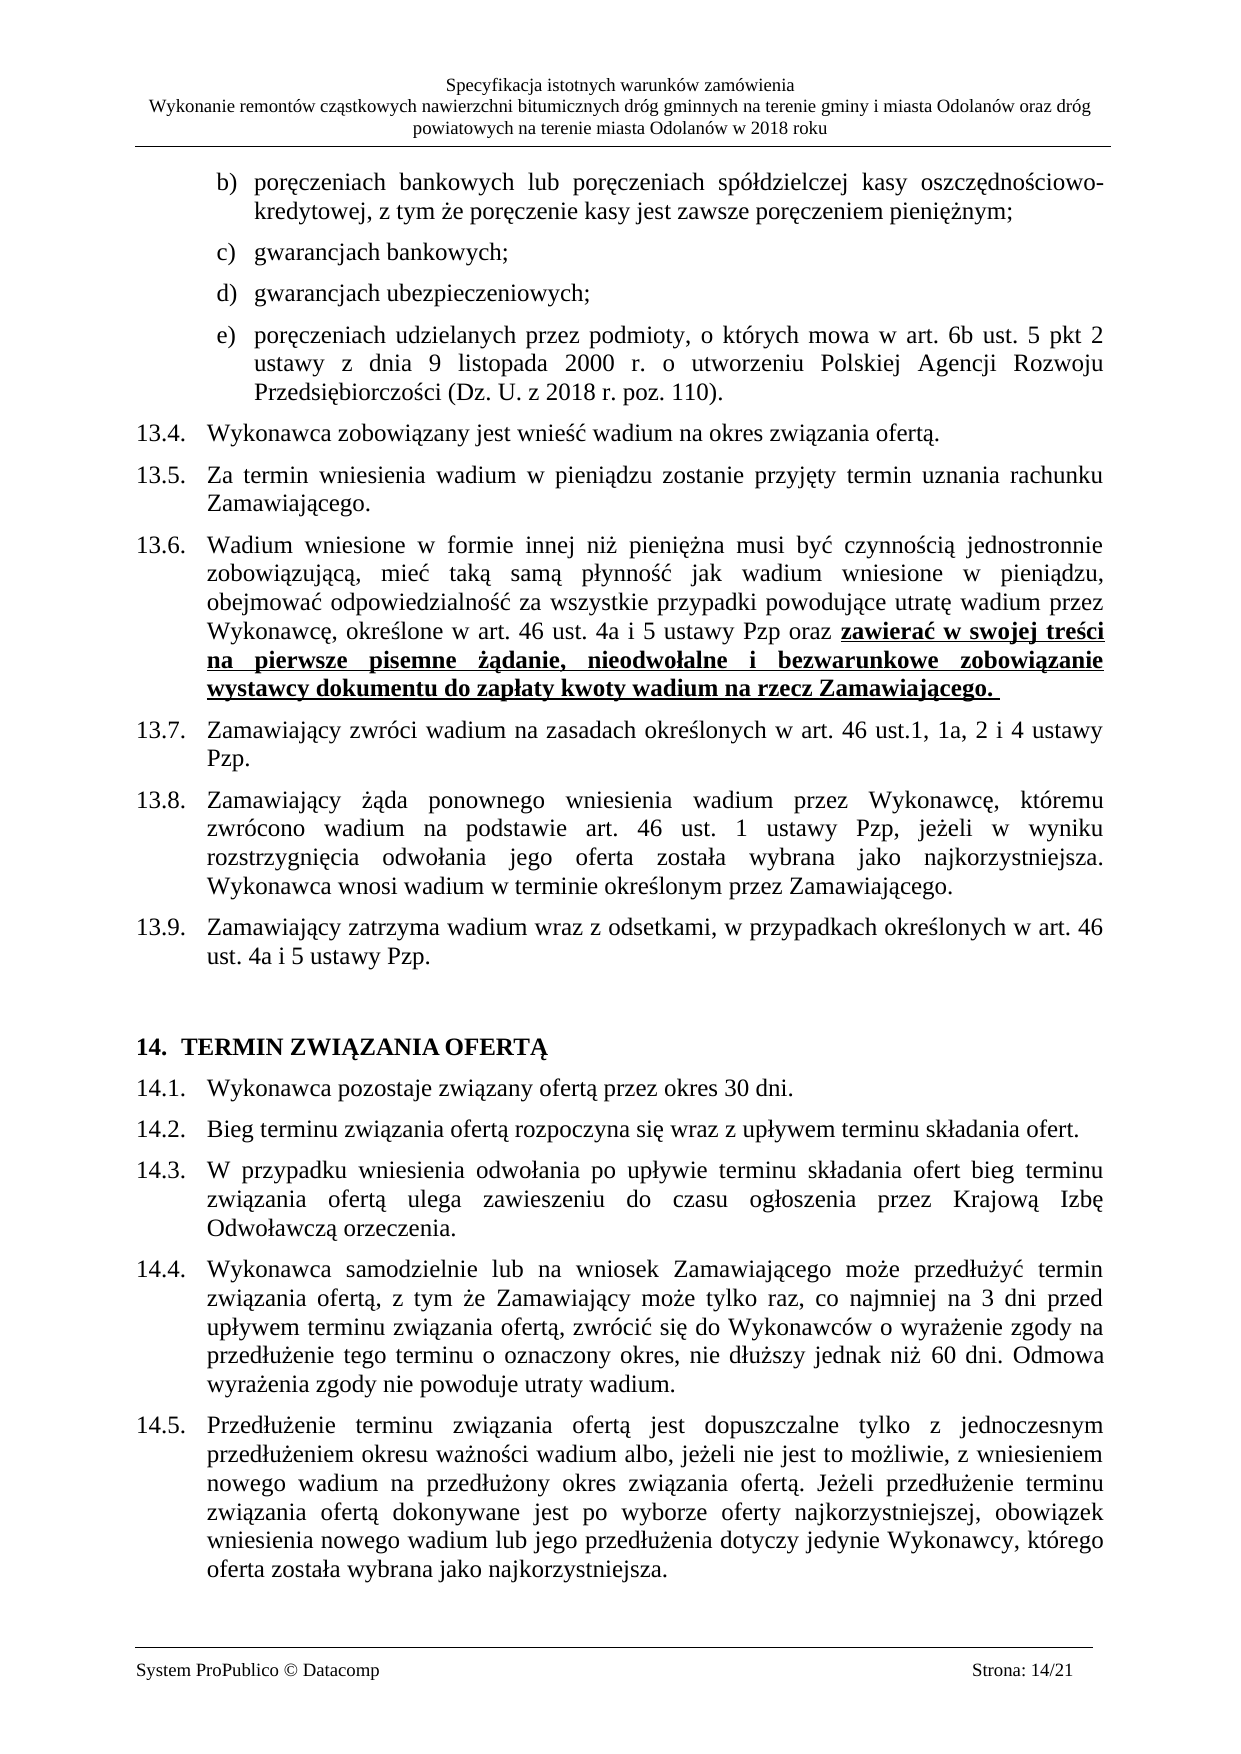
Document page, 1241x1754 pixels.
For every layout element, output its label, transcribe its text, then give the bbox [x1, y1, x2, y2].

subtitle poręczeniach bankowych lub poręczeniach spółdzielczej kasy oszczędnościowo-kredytowej, z tym że poręczenie kasy jest zawsze poręczeniem pieniężnym; [216, 167, 1104, 225]
subtitle Przedłużenie terminu związania ofertą jest dopuszczalne tylko z jednoczesnym przedłużeniem okresu ważności wadium albo, jeżeli nie jest to możliwie, z wniesieniem nowego wadium na przedłużony okres związania ofertą. Jeżeli przedłużenie terminu związania ofertą dokonywane jest po wyborze oferty najkorzystniejszej, obowiązek wniesienia nowego wadium lub jego przedłużenia dotyczy jedynie Wykonawcy, którego oferta została wybrana jako najkorzystniejsza. [136, 1411, 1104, 1583]
subtitle Termin związania ofertą [136, 1032, 1104, 1061]
subtitle gwarancjach bankowych; [216, 237, 1104, 266]
subtitle Bieg terminu związania ofertą rozpoczyna się wraz z upływem terminu składania ofert. [136, 1114, 1104, 1143]
subtitle poręczeniach udzielanych przez podmioty, o których mowa w art. 6b ust. 5 pkt 2 ustawy z dnia 9 listopada 2000 r. o utworzeniu Polskiej Agencji Rozwoju Przedsiębiorczości (Dz. U. z 2018 r. poz. 110). [216, 320, 1104, 406]
subtitle Zamawiający zwróci wadium na zasadach określonych w art. 46 ust.1, 1a, 2 i 4 ustawy Pzp. [136, 715, 1104, 772]
subtitle Za termin wniesienia wadium w pieniądzu zostanie przyjęty termin uznania rachunku Zamawiającego. [136, 460, 1104, 517]
subtitle gwarancjach ubezpieczeniowych; [216, 278, 1104, 307]
subtitle Wykonawca samodzielnie lub na wniosek Zamawiającego może przedłużyć termin związania ofertą, z tym że Zamawiający może tylko raz, co najmniej na 3 dni przed upływem terminu związania ofertą, zwrócić się do Wykonawców o wyrażenie zgody na przedłużenie tego terminu o oznaczony okres, nie dłuższy jednak niż 60 dni. Odmowa wyrażenia zgody nie powoduje utraty wadium. [136, 1254, 1104, 1398]
subtitle Zamawiający zatrzyma wadium wraz z odsetkami, w przypadkach określonych w art. 46 ust. 4a i 5 ustawy Pzp. [136, 912, 1104, 970]
subtitle Wykonawca pozostaje związany ofertą przez okres 30 dni. [136, 1073, 1104, 1102]
subtitle Zamawiający żąda ponownego wniesienia wadium przez Wykonawcę, któremu zwrócono wadium na podstawie art. 46 ust. 1 ustawy Pzp, jeżeli w wyniku rozstrzygnięcia odwołania jego oferta została wybrana jako najkorzystniejsza. Wykonawca wnosi wadium w terminie określonym przez Zamawiającego. [136, 785, 1104, 900]
subtitle W przypadku wniesienia odwołania po upływie terminu składania ofert bieg terminu związania ofertą ulega zawieszeniu do czasu ogłoszenia przez Krajową Izbę Odwoławczą orzeczenia. [136, 1156, 1104, 1242]
subtitle Wadium wniesione w formie innej niż pieniężna musi być czynnością jednostronnie zobowiązującą, mieć taką samą płynność jak wadium wniesione w pieniądzu, obejmować odpowiedzialność za wszystkie przypadki powodujące utratę wadium przez Wykonawcę, określone w art. 46 ust. 4a i 5 ustawy Pzp oraz zawierać w swojej treści na pierwsze pisemne żądanie, nieodwołalne i bezwarunkowe zobowiązanie wystawcy dokumentu do zapłaty kwoty wadium na rzecz Zamawiającego. [136, 530, 1104, 702]
subtitle Wykonawca zobowiązany jest wnieść wadium na okres związania ofertą. [136, 418, 1104, 447]
